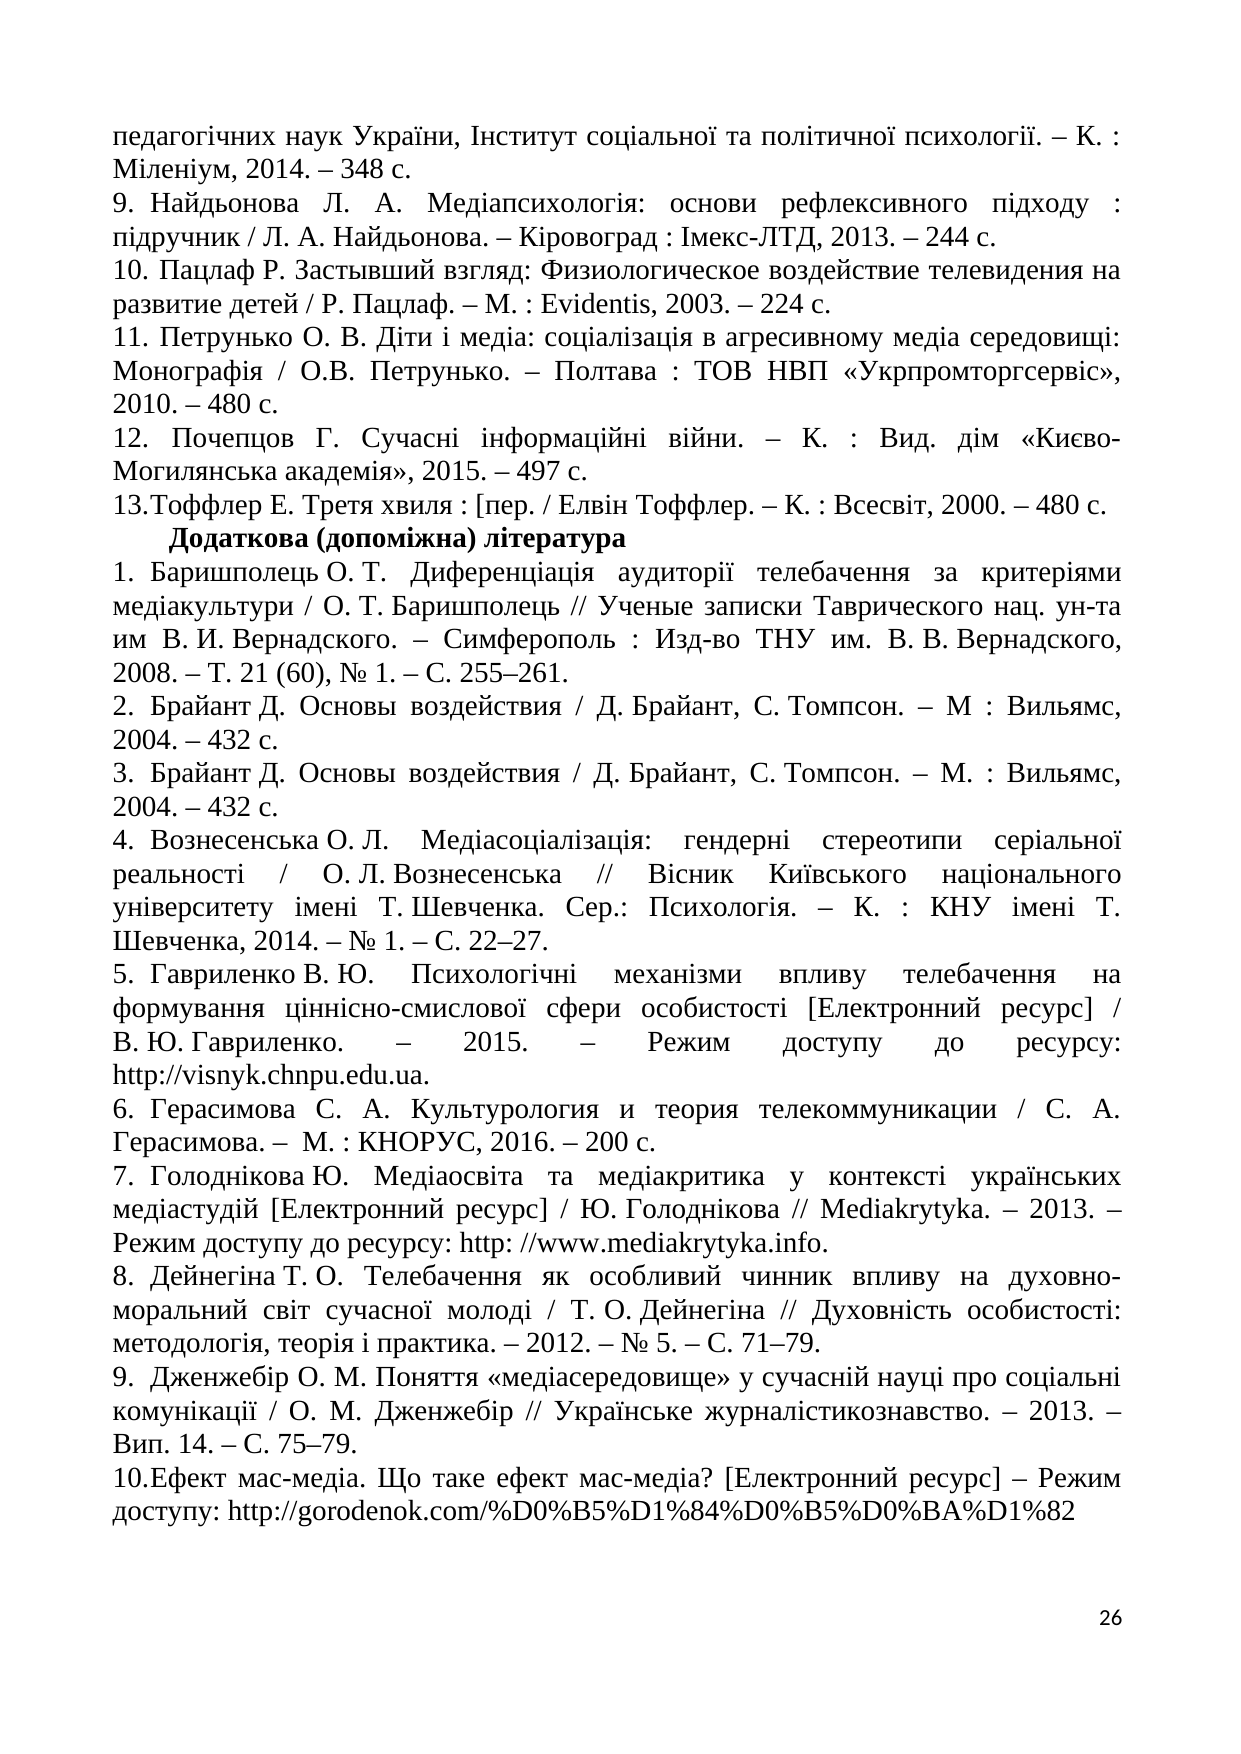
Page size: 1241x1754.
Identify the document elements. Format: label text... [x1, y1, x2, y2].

list Голоднікова Ю. Медіаосвіта та медіакритика у контексті українських медіастудій [Електронний ресурс] / Ю. Голоднікова // Mediakrytyka. – 2013. – Режим доступу до ресурсу: http: //www.mediakrytyka.info. [112, 1158, 1122, 1258]
text Додаткова (допоміжна) література [112, 521, 1122, 554]
list Баришполець О. Т. Диференціація аудиторії телебачення за критеріями медіакультури / О. Т. Баришполець // Ученые записки Таврического нац. ун-та им В. И. Вернадского. – Симферополь : Изд-во ТНУ им. В. В. Вернадского, 2008. – Т. 21 (60), № 1. – С. 255–261. [112, 554, 1122, 688]
list Почепцов Г. Сучасні інформаційні війни. – К. : Вид. дім «Києво-Могилянська академія», 2015. – 497 с. [112, 420, 1122, 487]
list Дженжебір О. М. Поняття «медіасередовище» у сучасній науці про соціальні комунікації / О. М. Дженжебір // Українське журналістикознавство. – 2013. – Вип. 14. – С. 75–79. [112, 1359, 1122, 1460]
list Пацлаф Р. Застывший взгляд: Физиологическое воздействие телевидения на развитие детей / Р. Пацлаф. – М. : Evidentis, 2003. – 224 с. [112, 252, 1122, 319]
list Найдьонова Л. А. Медіапсихологія: основи рефлексивного підходу : підручник / Л. А. Найдьонова. – Кіровоград : Імекс-ЛТД, 2013. – 244 с. [112, 185, 1122, 252]
list Вознесенська О. Л. Медіасоціалізація: гендерні стереотипи серіальної реальності / О. Л. Вознесенська // Вісник Київського національного університету імені Т. Шевченка. Сер.: Психологія. – К. : КНУ імені Т. Шевченка, 2014. – № 1. – С. 22–27. [112, 822, 1122, 957]
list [112, 118, 1122, 185]
list Гавриленко В. Ю. Психологічні механізми впливу телебачення на формування ціннісно-смислової сфери особистості [Електронний ресурс] / В. Ю. Гавриленко. – 2015. – Режим доступу до ресурсу: http://visnyk.chnpu.edu.ua. [112, 957, 1122, 1091]
list Тоффлер Е. Третя хвиля : [пер. / Елвін Тоффлер. – К. : Всесвіт, 2000. – 480 с. [112, 487, 1122, 521]
list Герасимова С. А. Культурология и теория телекоммуникации / С. А. Герасимова. – М. : КНОРУС, 2016. – 200 с. [112, 1091, 1122, 1158]
list Ефект мас-медіа. Що таке ефект мас-медіа? [Електронний ресурс] – Режим доступу: http://gorodenok.com/%D0%B5%D1%84%D0%B5%D0%BA%D1%82 [112, 1460, 1122, 1527]
list Петрунько О. В. Діти і медіа: соціалізація в агресивному медіа середовищі: Монографія / О.В. Петрунько. – Полтава : ТОВ НВП «Укрпромторгсервіс», 2010. – 480 с. [112, 319, 1122, 420]
list Дейнегіна Т. О. Телебачення як особливий чинник впливу на духовно-моральний світ сучасної молоді / Т. О. Дейнегіна // Духовність особистості: методологія, теорія і практика. – 2012. – № 5. – С. 71–79. [112, 1258, 1122, 1359]
list Брайант Д. Основы воздействия / Д. Брайант, С. Томпсон. – М : Вильямс, 2004. – 432 с. [112, 688, 1122, 755]
list Брайант Д. Основы воздействия / Д. Брайант, С. Томпсон. – М. : Вильямс, 2004. – 432 с. [112, 755, 1122, 822]
